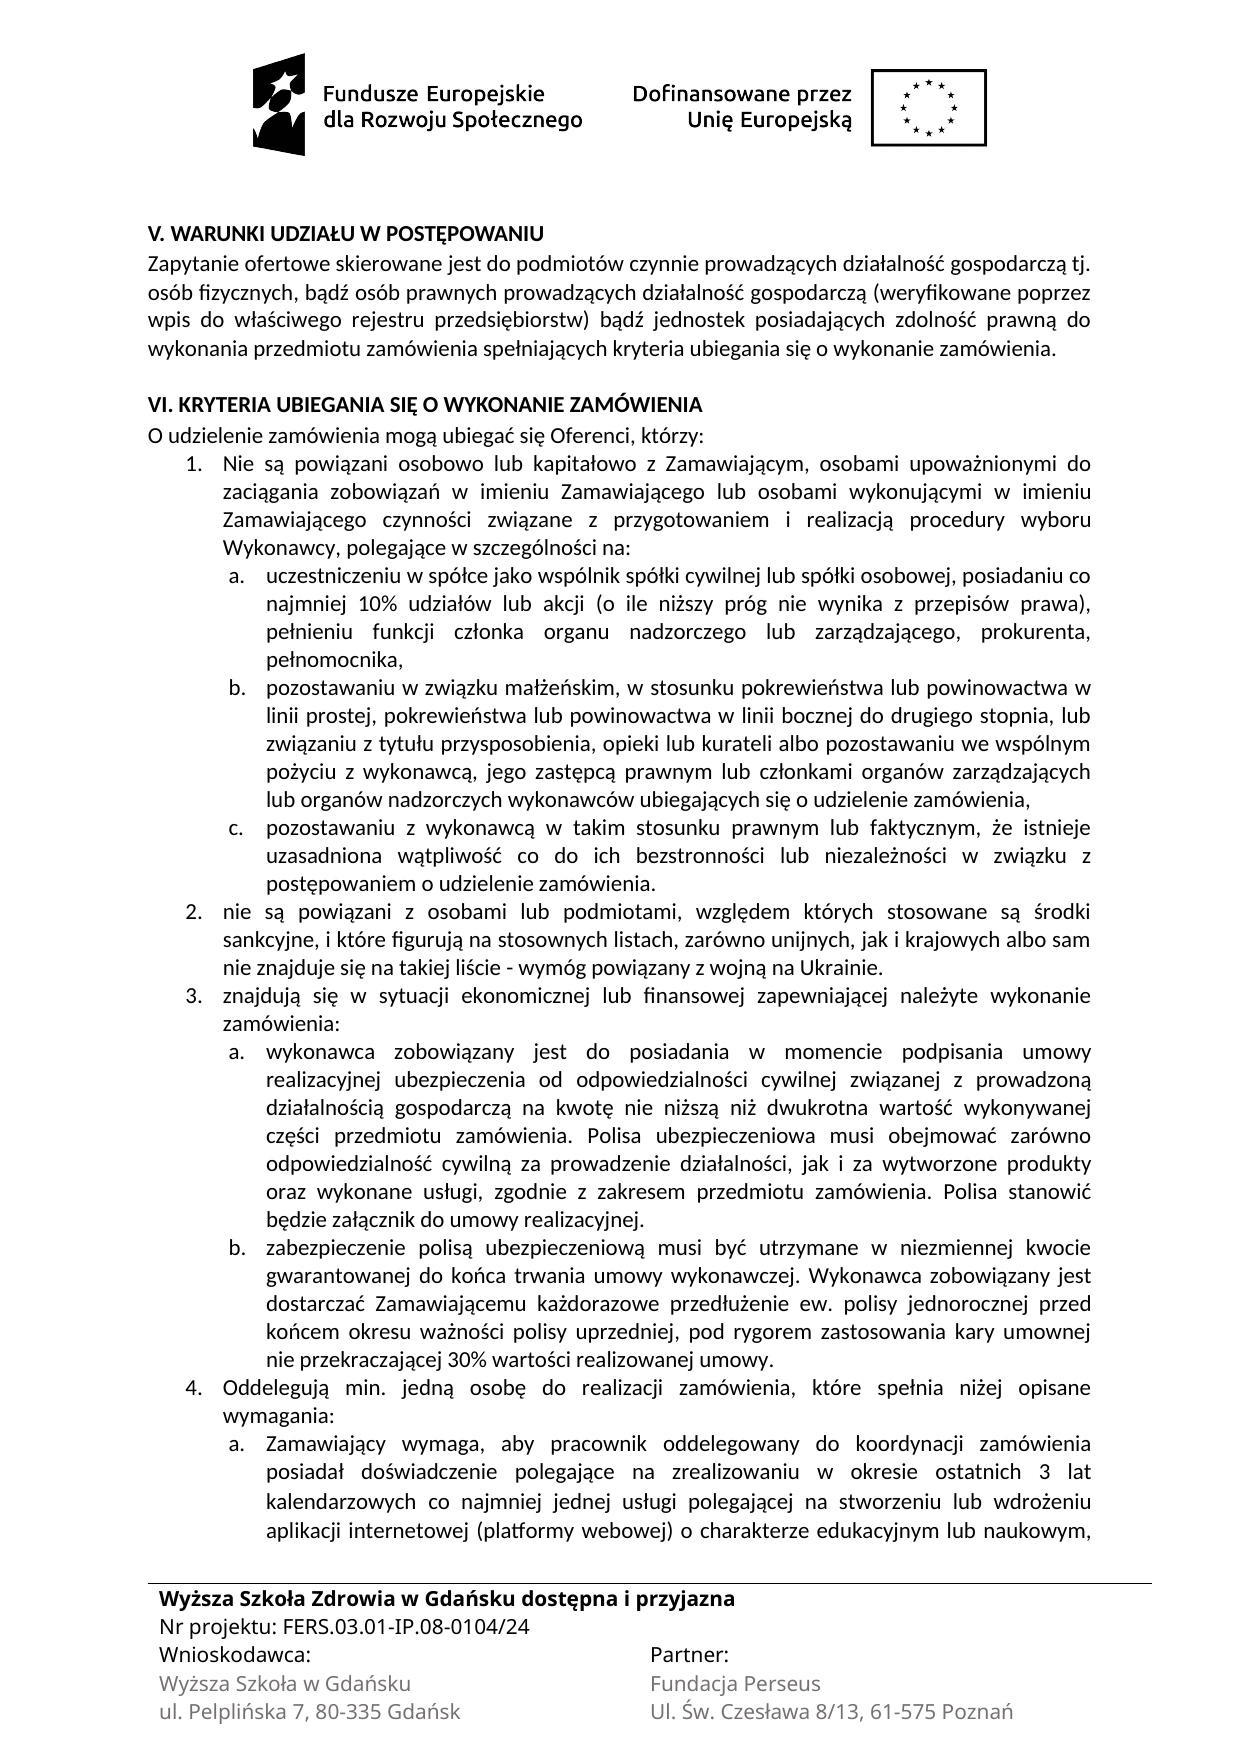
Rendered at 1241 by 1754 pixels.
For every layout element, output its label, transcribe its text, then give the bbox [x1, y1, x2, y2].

list znajdują się w sytuacji ekonomicznej lub finansowej zapewniającej należyte wykonanie zamówienia: [185, 981, 1093, 1037]
list Nie są powiązani osobowo lub kapitałowo z Zamawiającym, osobami upoważnionymi do zaciągania zobowiązań w imieniu Zamawiającego lub osobami wykonującymi w imieniu Zamawiającego czynności związane z przygotowaniem i realizacją procedury wyboru Wykonawcy, polegające w szczególności na: [185, 449, 1093, 561]
list wykonawca zobowiązany jest do posiadania w momencie podpisania umowy realizacyjnej ubezpieczenia od odpowiedzialności cywilnej związanej z prowadzoną działalnością gospodarczą na kwotę nie niższą niż dwukrotna wartość wykonywanej części przedmiotu zamówienia. Polisa ubezpieczeniowa musi obejmować zarówno odpowiedzialność cywilną za prowadzenie działalności, jak i za wytworzone produkty oraz wykonane usługi, zgodnie z zakresem przedmiotu zamówienia. Polisa stanowić będzie załącznik do umowy realizacyjnej. [228, 1037, 1093, 1233]
subtitle VI. KRYTERIA UBIEGANIA SIĘ O WYKONANIE ZAMÓWIENIA [148, 391, 1093, 418]
subtitle V. WARUNKI UDZIAŁU W POSTĘPOWANIU [148, 219, 1093, 247]
picture [227, 40, 1013, 163]
list uczestniczeniu w spółce jako wspólnik spółki cywilnej lub spółki osobowej, posiadaniu co najmniej 10% udziałów lub akcji (o ile niższy próg nie wynika z przepisów prawa), pełnieniu funkcji członka organu nadzorczego lub zarządzającego, prokurenta, pełnomocnika, [228, 561, 1093, 673]
text Zapytanie ofertowe skierowane jest do podmiotów czynnie prowadzących działalność gospodarczą tj. osób fizycznych, bądź osób prawnych prowadzących działalność gospodarczą (weryfikowane poprzez wpis do właściwego rejestru przedsiębiorstw) bądź jednostek posiadających zdolność prawną do wykonania przedmiotu zamówienia spełniających kryteria ubiegania się o wykonanie zamówienia. [148, 249, 1093, 362]
list Oddelegują min. jedną osobę do realizacji zamówienia, które spełnia niżej opisane wymagania: [185, 1373, 1093, 1429]
text O udzielenie zamówienia mogą ubiegać się Oferenci, którzy: [148, 421, 1093, 449]
list nie są powiązani z osobami lub podmiotami, względem których stosowane są środki sankcyjne, i które figurują na stosownych listach, zarówno unijnych, jak i krajowych albo sam nie znajduje się na takiej liście - wymóg powiązany z wojną na Ukrainie. [185, 897, 1093, 981]
list zabezpieczenie polisą ubezpieczeniową musi być utrzymane w niezmiennej kwocie gwarantowanej do końca trwania umowy wykonawczej. Wykonawca zobowiązany jest dostarczać Zamawiającemu każdorazowe przedłużenie ew. polisy jednorocznej przed końcem okresu ważności polisy uprzedniej, pod rygorem zastosowania kary umownej nie przekraczającej 30% wartości realizowanej umowy. [228, 1233, 1093, 1373]
list pozostawaniu z wykonawcą w takim stosunku prawnym lub faktycznym, że istnieje uzasadniona wątpliwość co do ich bezstronności lub niezależności w związku z postępowaniem o udzielenie zamówienia. [228, 813, 1093, 897]
list pozostawaniu w związku małżeńskim, w stosunku pokrewieństwa lub powinowactwa w linii prostej, pokrewieństwa lub powinowactwa w linii bocznej do drugiego stopnia, lub związaniu z tytułu przysposobienia, opieki lub kurateli albo pozostawaniu we wspólnym pożyciu z wykonawcą, jego zastępcą prawnym lub członkami organów zarządzających lub organów nadzorczych wykonawców ubiegających się o udzielenie zamówienia, [228, 673, 1093, 813]
